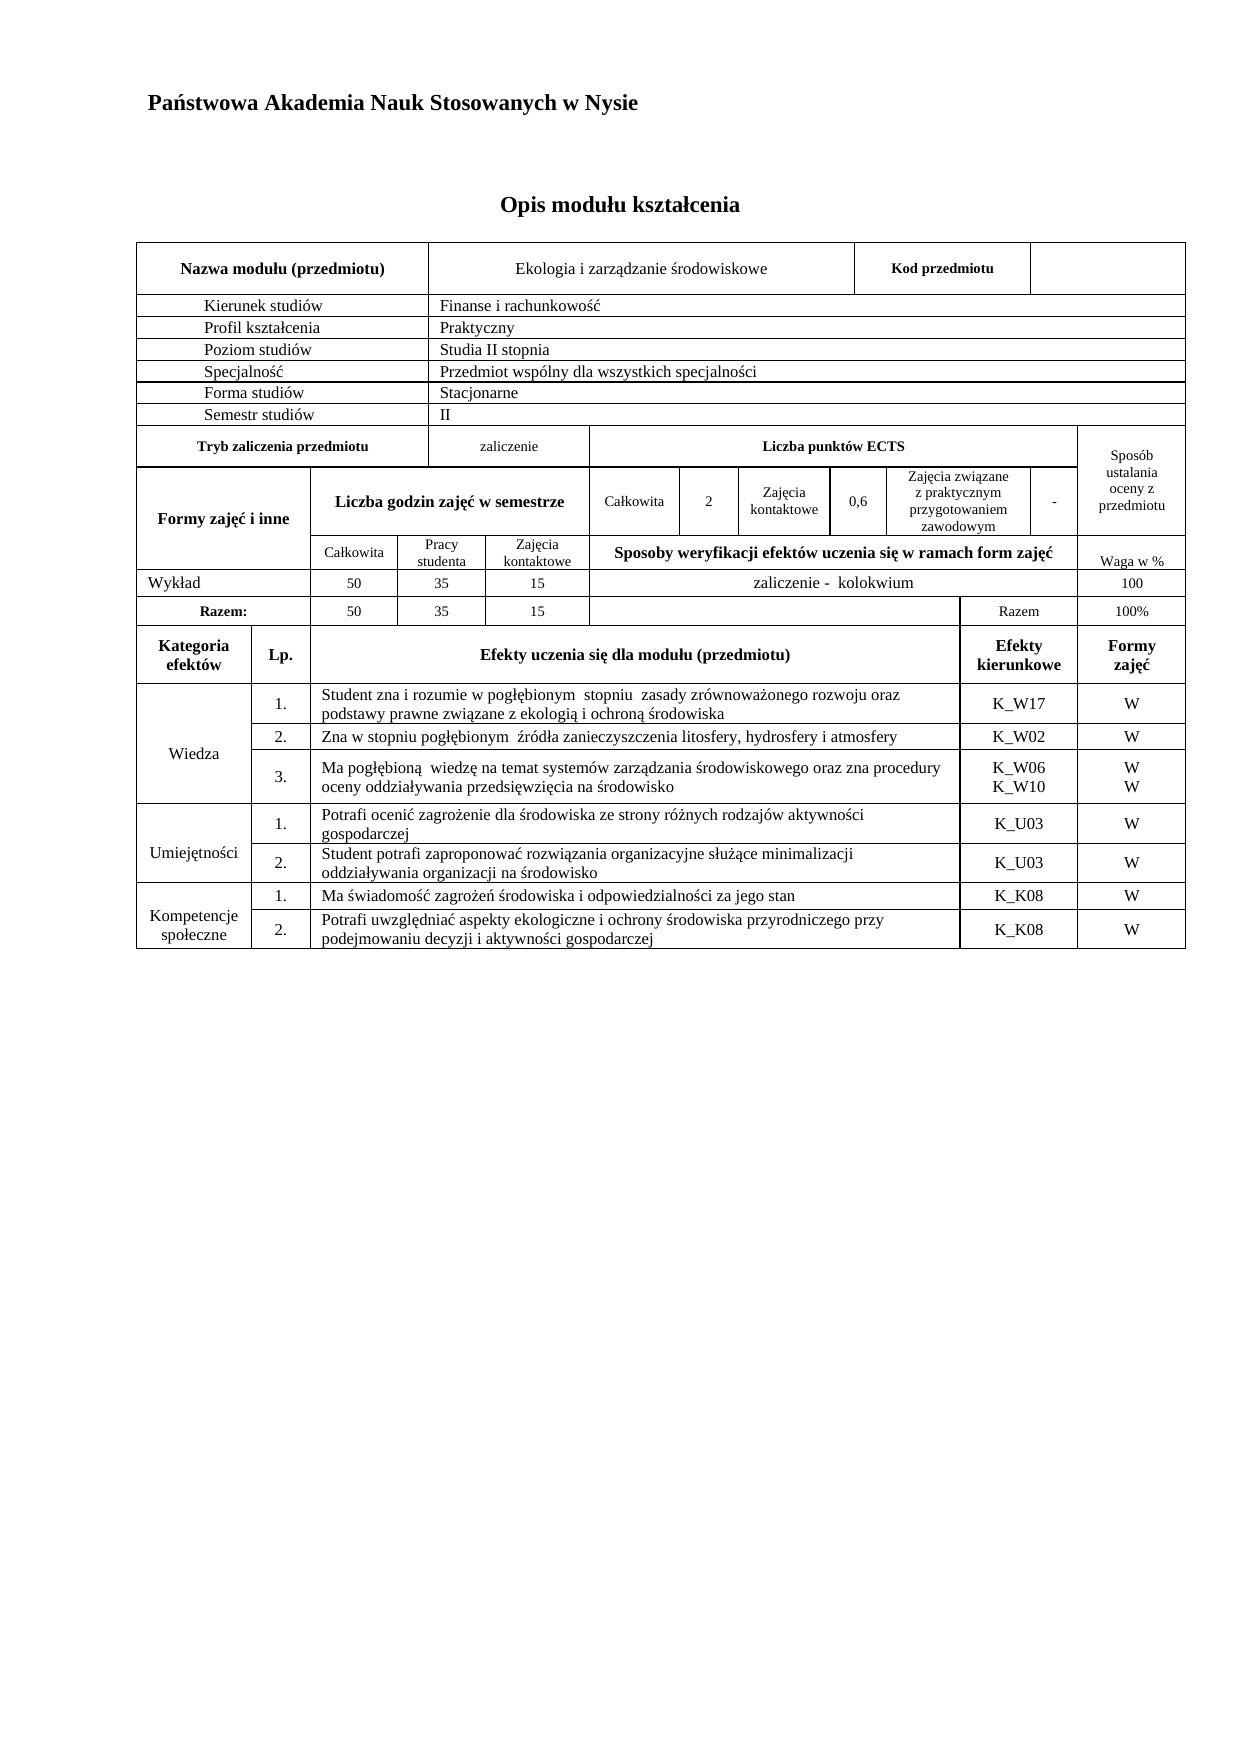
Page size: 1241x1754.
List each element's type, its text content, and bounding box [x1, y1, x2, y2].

table_cell Kompetencje społeczne [137, 883, 251, 948]
table_cell K_W02 [961, 724, 1077, 749]
table_cell 15 [486, 597, 589, 625]
table_cell W [1078, 684, 1185, 723]
table_cell 0,6 [831, 468, 886, 534]
table_cell W [1078, 883, 1185, 909]
table_cell W [1078, 804, 1185, 843]
table_cell 1. [252, 804, 310, 843]
table_cell Tryb zaliczenia przedmiotu [137, 426, 428, 466]
table_cell 2. [252, 724, 310, 749]
table_cell Formy zajęć i inne [137, 468, 310, 569]
table_cell Wykład [137, 570, 310, 596]
table_cell Pracy studenta [398, 536, 485, 569]
table_cell Całkowita [590, 468, 679, 534]
table_cell 15 [486, 570, 589, 596]
table_cell zaliczenie [429, 426, 589, 466]
table_cell II [429, 404, 1185, 425]
table_header Nazwa modułu (przedmiotu) [137, 243, 428, 294]
table_cell K_K08 [961, 910, 1077, 948]
table_cell K_K08 [961, 883, 1077, 909]
table_cell K_U03 [961, 804, 1077, 843]
table_cell Całkowita [311, 536, 397, 569]
table_cell Potrafi uwzględniać aspekty ekologiczne i ochrony środowiska przyrodniczego przy podejmowaniu decyzji i aktywności gospodarczej [311, 910, 959, 948]
table_header [1031, 243, 1185, 294]
table_cell Efekty uczenia się dla modułu (przedmiotu) [311, 626, 959, 683]
table_cell Kierunek studiów [137, 295, 428, 316]
table_cell Razem: [137, 597, 310, 625]
table_cell Stacjonarne [429, 383, 1185, 403]
table_cell [590, 597, 959, 625]
table_cell Razem [961, 597, 1077, 625]
table_cell zaliczenie - kolokwium [590, 570, 1077, 596]
table_cell 1. [252, 684, 310, 723]
table_cell Semestr studiów [137, 404, 428, 425]
table_cell 3. [252, 750, 310, 803]
table_cell Studia II stopnia [429, 339, 1185, 359]
table_cell Student zna i rozumie w pogłębionym stopniu zasady zrównoważonego rozwoju oraz podstawy prawne związane z ekologią i ochroną środowiska [311, 684, 959, 723]
table_cell Lp. [252, 626, 310, 683]
table_header Ekologia i zarządzanie środowiskowe [429, 243, 854, 294]
table_cell Formy zajęć [1078, 626, 1185, 683]
table_cell Sposób ustalania oceny z przedmiotu [1078, 426, 1185, 534]
text Państwowa Akademia Nauk Stosowanych w Nysie [148, 89, 1092, 115]
table_cell Ma pogłębioną wiedzę na temat systemów zarządzania środowiskowego oraz zna procedury oceny oddziaływania przedsięwzięcia na środowisko [311, 750, 959, 803]
table_cell Student potrafi zaproponować rozwiązania organizacyjne służące minimalizacji oddziaływania organizacji na środowisko [311, 844, 959, 882]
table_cell Umiejętności [137, 804, 251, 882]
table_cell Poziom studiów [137, 339, 428, 359]
table_cell Zajęcia związane z praktycznym przygotowaniem zawodowym [887, 468, 1030, 534]
table_cell Waga w % [1078, 536, 1185, 569]
table_cell Ma świadomość zagrożeń środowiska i odpowiedzialności za jego stan [311, 883, 959, 909]
table_cell K_W17 [961, 684, 1077, 723]
table_cell K_W06 K_W10 [961, 750, 1077, 803]
table_cell 2. [252, 844, 310, 882]
table_cell Finanse i rachunkowość [429, 295, 1185, 316]
table_cell 2 [680, 468, 738, 534]
table_cell Efekty kierunkowe [961, 626, 1077, 683]
table_cell 50 [311, 570, 397, 596]
table_cell W [1078, 724, 1185, 749]
table_cell - [1031, 468, 1077, 534]
table_header Kod przedmiotu [855, 243, 1030, 294]
table_cell Potrafi ocenić zagrożenie dla środowiska ze strony różnych rodzajów aktywności gospodarczej [311, 804, 959, 843]
table_cell Kategoria efektów [137, 626, 251, 683]
table_cell W [1078, 910, 1185, 948]
table_cell Praktyczny [429, 317, 1185, 338]
table_cell Forma studiów [137, 383, 428, 403]
table_cell Sposoby weryfikacji efektów uczenia się w ramach form zajęć [590, 536, 1077, 569]
table_cell Zajęcia kontaktowe [486, 536, 589, 569]
table_cell K_U03 [961, 844, 1077, 882]
table_cell 100% [1078, 597, 1185, 625]
table_cell Liczba punktów ECTS [590, 426, 1077, 466]
table_cell Zna w stopniu pogłębionym źródła zanieczyszczenia litosfery, hydrosfery i atmosfery [311, 724, 959, 749]
text Opis modułu kształcenia [148, 191, 1092, 217]
table_cell W W [1078, 750, 1185, 803]
table_cell W [1078, 844, 1185, 882]
table_cell 50 [311, 597, 397, 625]
table_cell Profil kształcenia [137, 317, 428, 338]
table_cell 2. [252, 910, 310, 948]
table_cell Liczba godzin zajęć w semestrze [311, 468, 589, 534]
table_cell Zajęcia kontaktowe [739, 468, 829, 534]
table_cell 1. [252, 883, 310, 909]
table_cell Wiedza [137, 684, 251, 803]
table_cell 35 [398, 570, 485, 596]
table_cell Specjalność [137, 361, 428, 381]
table_cell 100 [1078, 570, 1185, 596]
table_cell 35 [398, 597, 485, 625]
table_cell Przedmiot wspólny dla wszystkich specjalności [429, 361, 1185, 381]
